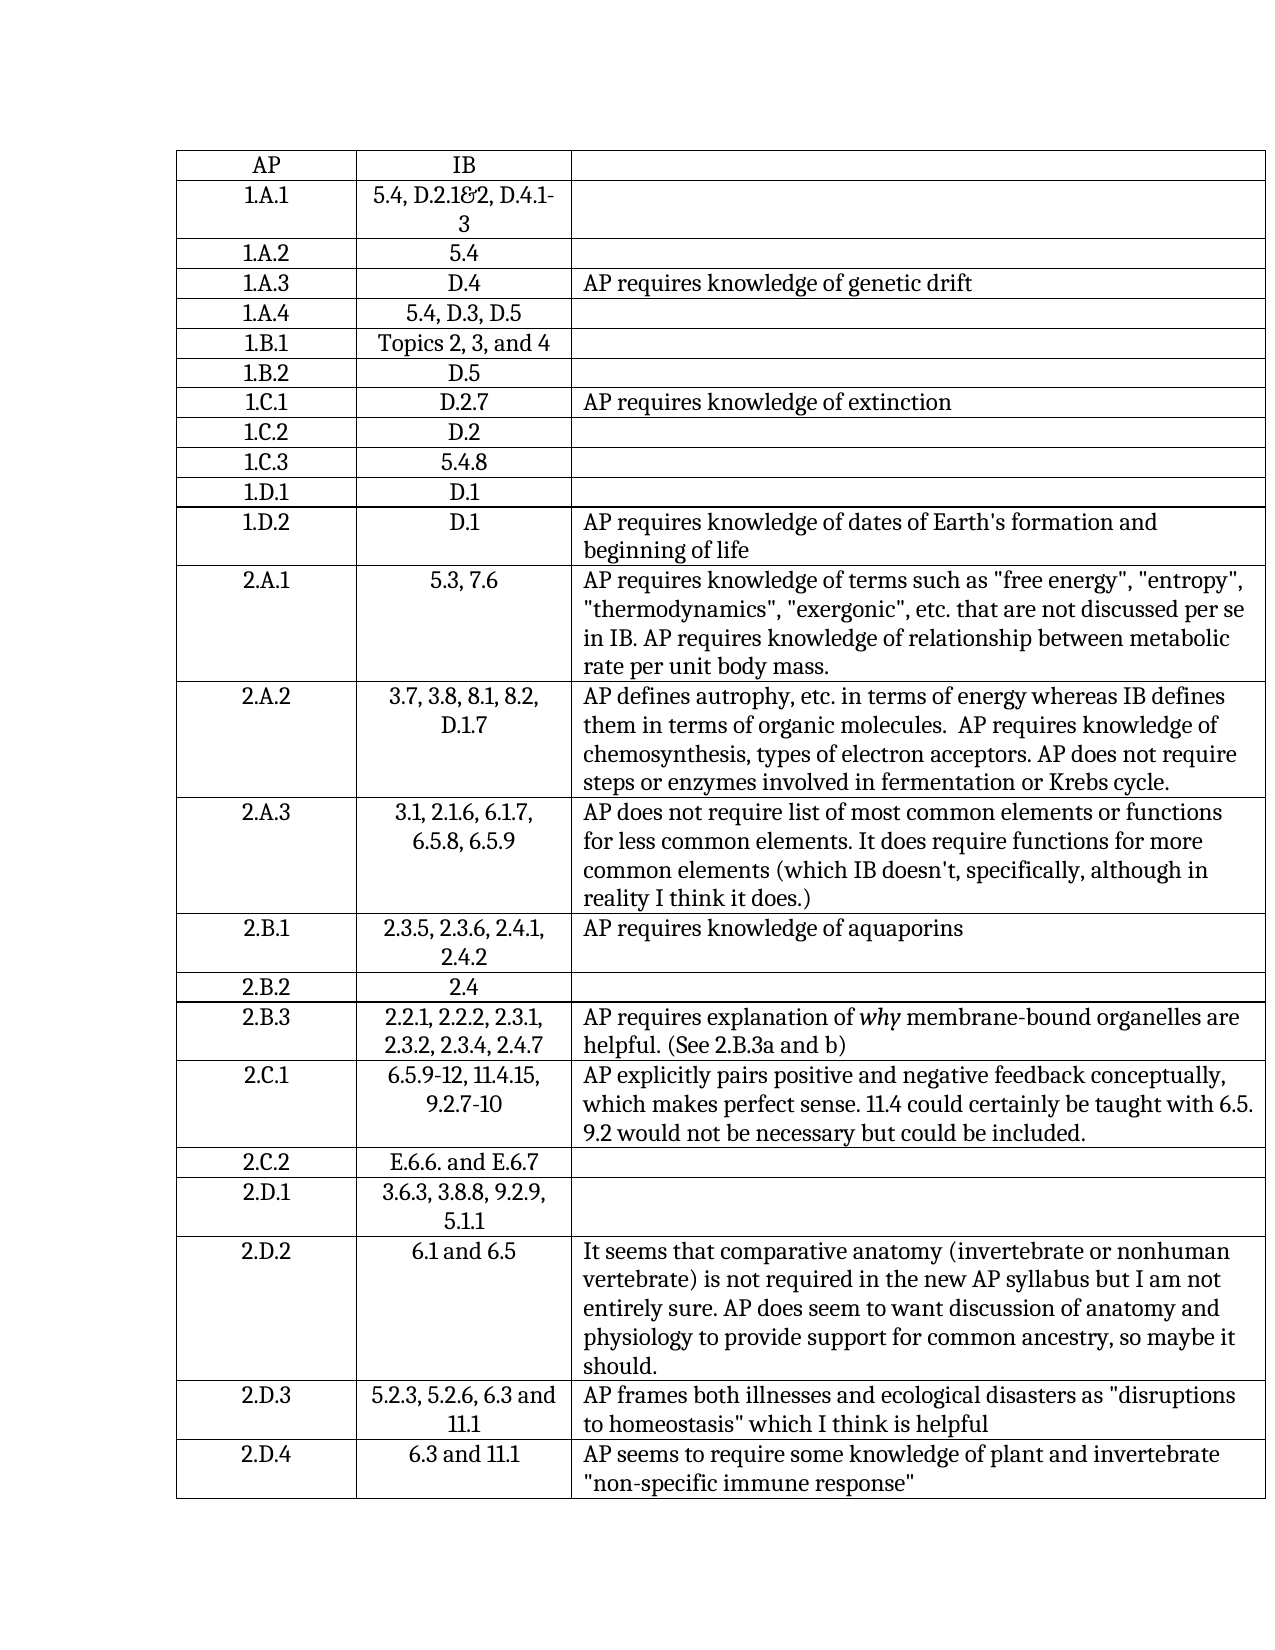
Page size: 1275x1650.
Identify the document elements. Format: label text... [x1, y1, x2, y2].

table_cell 2.D.4 [177, 1440, 356, 1497]
table_cell Topics 2, 3, and 4 [357, 329, 571, 357]
table_cell 2.C.2 [177, 1148, 356, 1177]
table_cell 2.D.2 [177, 1237, 356, 1380]
table_cell 1.C.1 [177, 388, 356, 417]
table_cell AP requires knowledge of genetic drift [572, 269, 1265, 298]
table_cell 1.A.4 [177, 299, 356, 328]
table_cell 6.5.9-12, 11.4.15, 9.2.7-10 [357, 1061, 571, 1147]
table_cell 5.4, D.3, D.5 [357, 299, 571, 328]
table_cell AP frames both illnesses and ecological disasters as "disruptions to homeostasis" which I think is helpful [572, 1381, 1265, 1439]
table_cell 1.A.1 [177, 181, 356, 238]
table_cell 2.C.1 [177, 1061, 356, 1147]
table_cell AP requires knowledge of extinction [572, 388, 1265, 417]
table_cell 2.A.1 [177, 566, 356, 681]
table_cell [572, 329, 1265, 357]
table_cell 1.C.2 [177, 418, 356, 447]
table_cell 2.A.2 [177, 682, 356, 797]
table_cell 1.B.2 [177, 359, 356, 387]
table_cell It seems that comparative anatomy (invertebrate or nonhuman vertebrate) is not required in the new AP syllabus but I am not entirely sure. AP does seem to want discussion of anatomy and physiology to provide support for common ancestry, so maybe it should. [572, 1237, 1265, 1380]
table_cell 1.C.3 [177, 448, 356, 477]
table_header [572, 151, 1265, 180]
table_cell [572, 418, 1265, 447]
table_cell 3.1, 2.1.6, 6.1.7, 6.5.8, 6.5.9 [357, 798, 571, 913]
table_cell 6.3 and 11.1 [357, 1440, 571, 1497]
table_cell AP does not require list of most common elements or functions for less common elements. It does require functions for more common elements (which IB doesn't, specifically, although in reality I think it does.) [572, 798, 1265, 913]
table_cell 2.B.1 [177, 914, 356, 972]
table_cell 2.B.3 [177, 1003, 356, 1060]
table_cell 3.7, 3.8, 8.1, 8.2, D.1.7 [357, 682, 571, 797]
table_cell AP defines autrophy, etc. in terms of energy whereas IB defines them in terms of organic molecules. AP requires knowledge of chemosynthesis, types of electron acceptors. AP does not require steps or enzymes involved in fermentation or Krebs cycle. [572, 682, 1265, 797]
table_cell 2.4 [357, 973, 571, 1001]
table_cell 3.6.3, 3.8.8, 9.2.9, 5.1.1 [357, 1178, 571, 1236]
table_cell AP seems to require some knowledge of plant and invertebrate "non-specific immune response" [572, 1440, 1265, 1497]
table_cell E.6.6. and E.6.7 [357, 1148, 571, 1177]
table_cell [572, 478, 1265, 506]
table_cell AP requires explanation of why membrane-bound organelles are helpful. (See 2.B.3a and b) [572, 1003, 1265, 1060]
table_cell [572, 299, 1265, 328]
table_cell AP explicitly pairs positive and negative feedback conceptually, which makes perfect sense. 11.4 could certainly be taught with 6.5. 9.2 would not be necessary but could be included. [572, 1061, 1265, 1147]
table_cell 5.3, 7.6 [357, 566, 571, 681]
table_cell 5.4.8 [357, 448, 571, 477]
table_cell [572, 973, 1265, 1001]
table_cell [572, 1148, 1265, 1177]
table_cell 1.A.2 [177, 239, 356, 268]
table_cell 1.A.3 [177, 269, 356, 298]
table_header AP [177, 151, 356, 180]
table_cell 2.3.5, 2.3.6, 2.4.1, 2.4.2 [357, 914, 571, 972]
table_cell 2.D.1 [177, 1178, 356, 1236]
table_cell 6.1 and 6.5 [357, 1237, 571, 1380]
table_cell [572, 1178, 1265, 1236]
table_cell 1.D.2 [177, 508, 356, 565]
table_cell D.1 [357, 478, 571, 506]
table_cell D.2.7 [357, 388, 571, 417]
table_cell 5.4 [357, 239, 571, 268]
table_header IB [357, 151, 571, 180]
table_cell AP requires knowledge of aquaporins [572, 914, 1265, 972]
table_cell AP requires knowledge of terms such as "free energy", "entropy", "thermodynamics", "exergonic", etc. that are not discussed per se in IB. AP requires knowledge of relationship between metabolic rate per unit body mass. [572, 566, 1265, 681]
table_cell [572, 448, 1265, 477]
table_cell 5.4, D.2.1&2, D.4.1-3 [357, 181, 571, 238]
table_cell 2.B.2 [177, 973, 356, 1001]
table_cell 2.A.3 [177, 798, 356, 913]
table_cell [572, 239, 1265, 268]
table_cell 1.B.1 [177, 329, 356, 357]
table_cell [572, 359, 1265, 387]
table_cell 2.2.1, 2.2.2, 2.3.1, 2.3.2, 2.3.4, 2.4.7 [357, 1003, 571, 1060]
table_cell [572, 181, 1265, 238]
table_cell D.4 [357, 269, 571, 298]
table_cell D.2 [357, 418, 571, 447]
table_cell 5.2.3, 5.2.6, 6.3 and 11.1 [357, 1381, 571, 1439]
table_cell D.5 [357, 359, 571, 387]
table_cell 2.D.3 [177, 1381, 356, 1439]
table_cell D.1 [357, 508, 571, 565]
table_cell AP requires knowledge of dates of Earth's formation and beginning of life [572, 508, 1265, 565]
table_cell 1.D.1 [177, 478, 356, 506]
